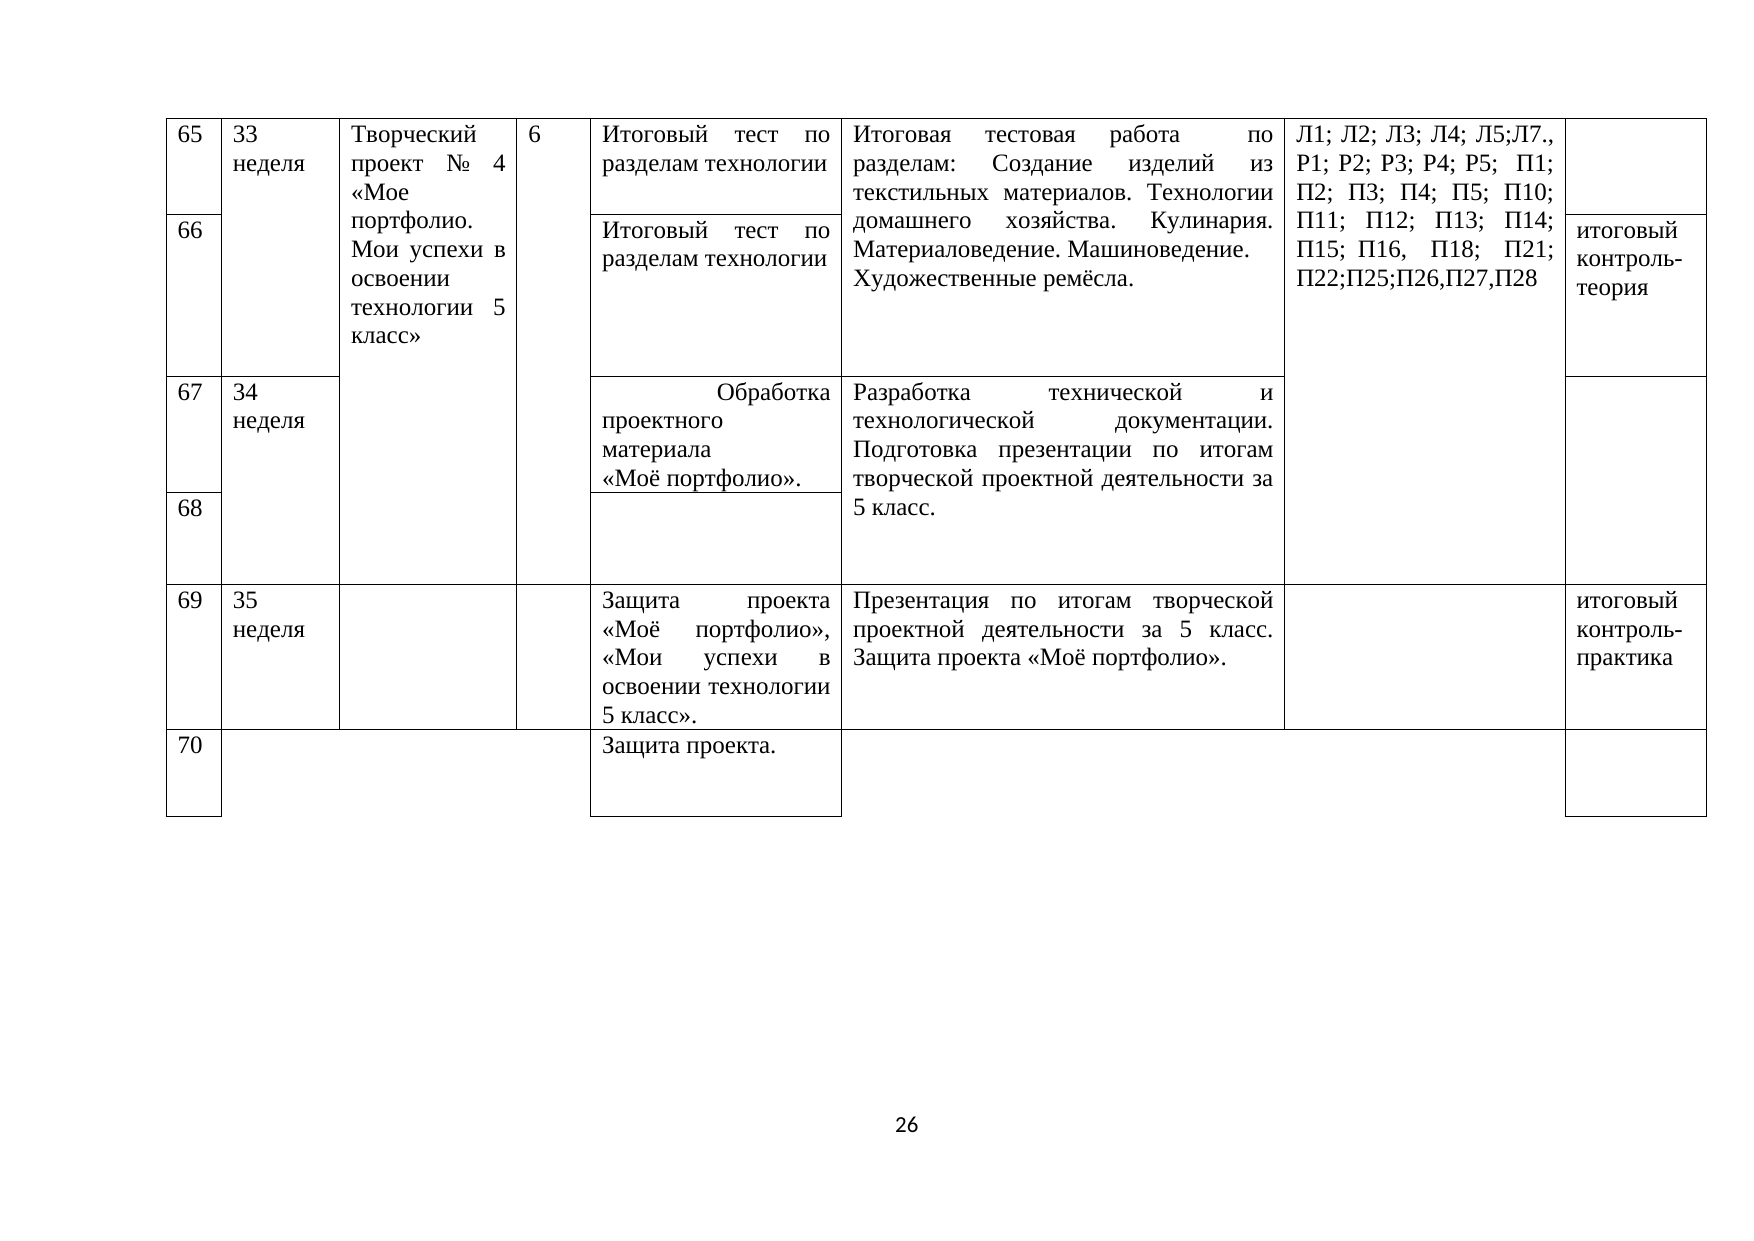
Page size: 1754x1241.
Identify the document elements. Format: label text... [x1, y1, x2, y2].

table_cell 33 неделя [222, 119, 339, 376]
table_cell Л1; Л2; Л3; Л4; Л5;Л7., Р1; Р2; Р3; Р4; Р5; П1; П2; П3; П4; П5; П10; П11; П12; П13; П14; П15; П16, П18; П21; П22;П25;П26,П27,П28 [1285, 119, 1565, 584]
table_cell 65 [167, 119, 221, 214]
table_cell [1566, 377, 1706, 584]
table_cell 34 неделя [222, 377, 339, 584]
table_cell [1566, 730, 1706, 816]
table_cell Творческий проект № 4 «Мое портфолио. Мои успехи в освоении технологии 5 класс» [340, 119, 516, 584]
table_cell итоговый контроль- практика [1566, 585, 1706, 729]
table_cell [591, 493, 841, 584]
table_cell [1566, 119, 1706, 214]
table_cell [1285, 585, 1565, 729]
table_cell Разработка технической и технологической документации. Подготовка презентации по итогам творческой проектной деятельности за 5 класс. [842, 377, 1284, 584]
table_cell 6 [517, 119, 590, 584]
table_cell 66 [167, 215, 221, 376]
table_cell Презентация по итогам творческой проектной деятельности за 5 класс. Защита проекта «Моё портфолио». [842, 585, 1284, 729]
table_cell Защита проекта. [591, 730, 841, 816]
table_cell 69 [167, 585, 221, 729]
table_cell Обработка проектного материала «Моё портфолио». [591, 377, 841, 492]
table_cell [340, 585, 516, 729]
table_cell 35 неделя [222, 585, 339, 729]
table_cell Защита проекта «Моё портфолио», «Мои успехи в освоении технологии 5 класс». [591, 585, 841, 729]
table_cell 67 [167, 377, 221, 492]
table_cell итоговый контроль-теория [1566, 215, 1706, 376]
table_cell Итоговая тестовая работа по разделам: Создание изделий из текстильных материалов. Технологии домашнего хозяйства. Кулинария. Материаловедение. Машиноведение. Художественные ремёсла. [842, 119, 1284, 376]
table_cell 68 [167, 493, 221, 584]
table_cell [517, 585, 590, 729]
table_cell Итоговый тест по разделам технологии [591, 119, 841, 214]
table_cell Итоговый тест по разделам технологии [591, 215, 841, 376]
table_cell 70 [167, 730, 221, 816]
